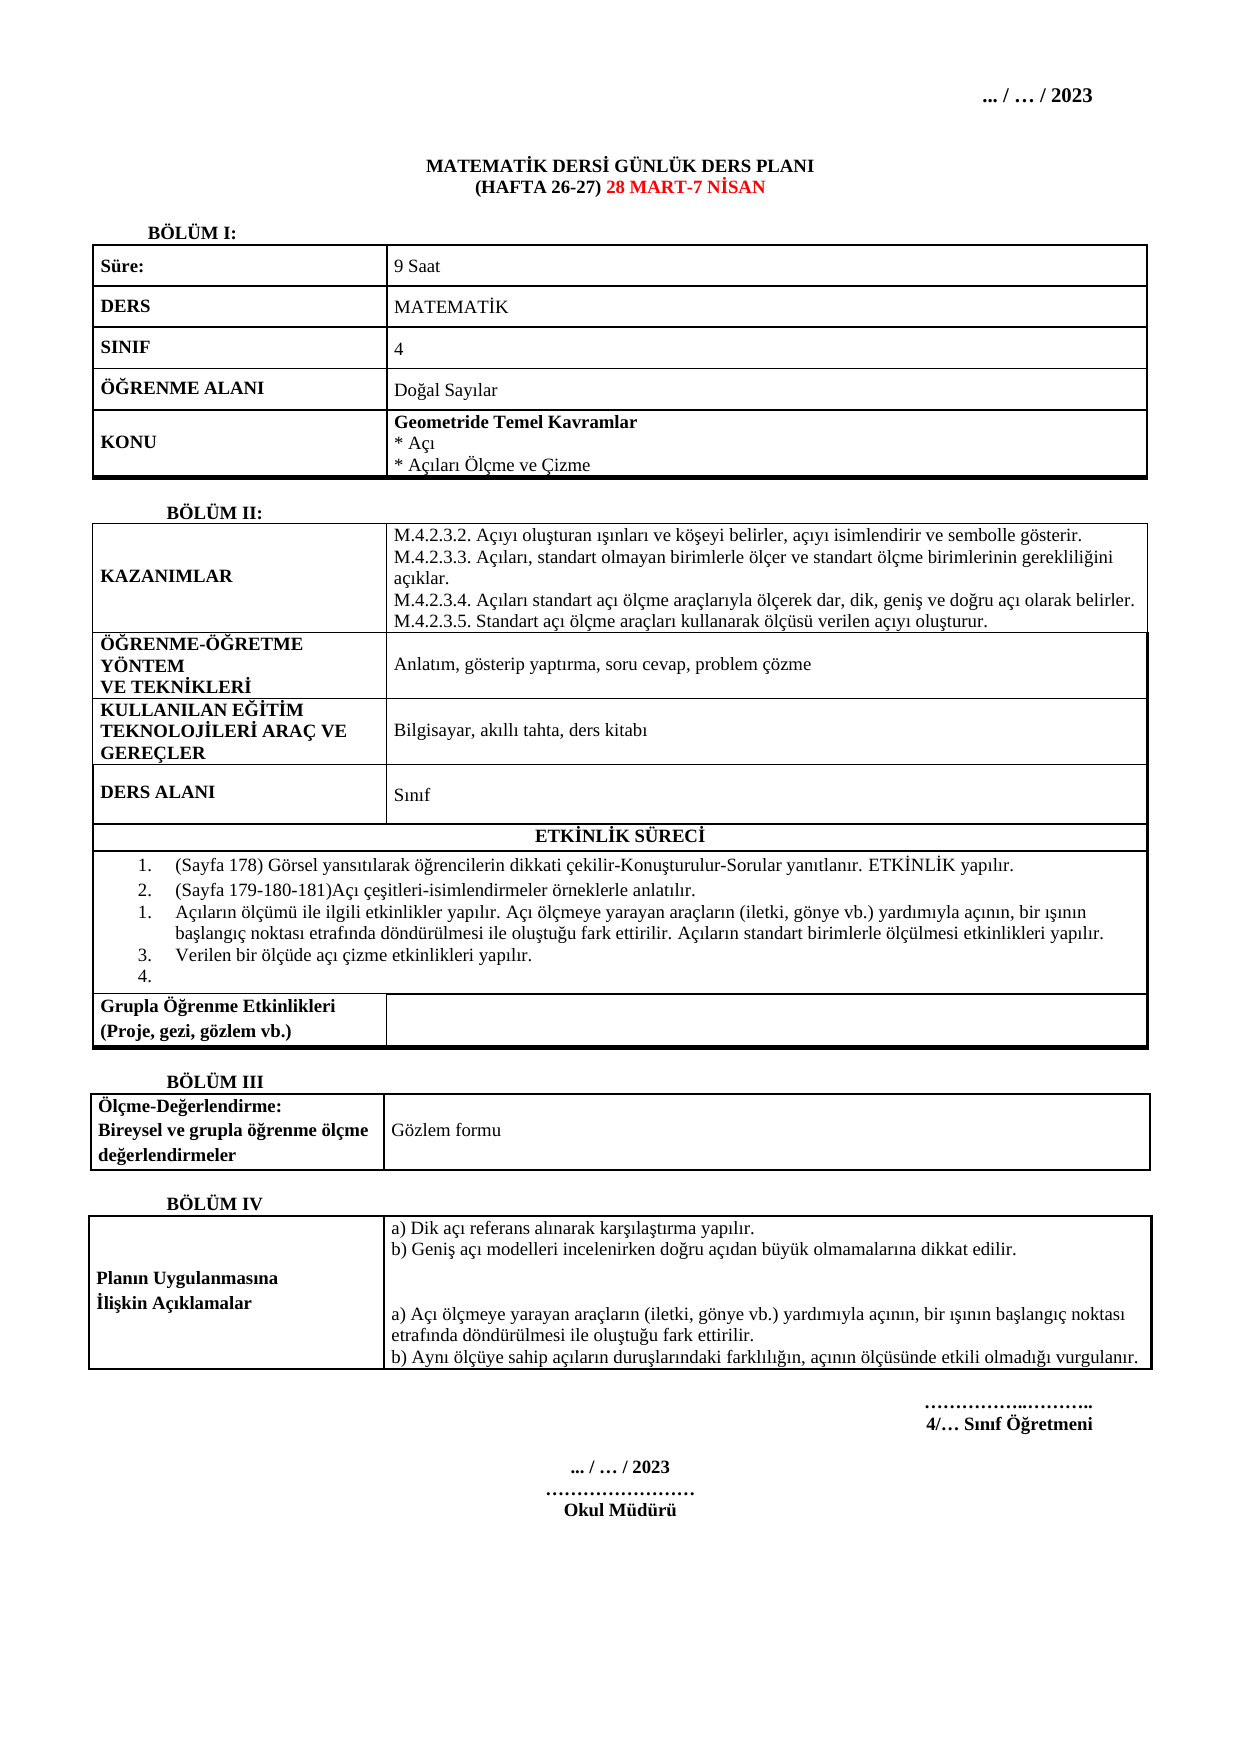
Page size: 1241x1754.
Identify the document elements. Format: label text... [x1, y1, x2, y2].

text ……………..……….. [148, 1391, 1092, 1413]
table_cell Sınıf [387, 765, 1146, 823]
table_header a) Dik açı referans alınarak karşılaştırma yapılır. b) Geniş açı modelleri incelenirken doğru açıdan büyük olmamalarına dikkat edilir. a) Açı ölçmeye yarayan araçların (iletki, gönye vb.) yardımıyla açının, bir ışının başlangıç noktası etrafında döndürülmesi ile oluştuğu fark ettirilir. b) Aynı ölçüye sahip açıların duruşlarındaki farklılığın, açının ölçüsünde etkili olmadığı vurgulanır. [385, 1217, 1150, 1367]
subtitle BÖLÜM III [148, 1071, 1092, 1092]
table_cell KONU [94, 411, 386, 475]
text Okul Müdürü [148, 1499, 1092, 1521]
table_cell DERS ALANI [94, 765, 386, 823]
table_cell MATEMATİK [388, 287, 1146, 326]
text BÖLÜM II: [148, 502, 1092, 523]
table_cell Anlatım, gösterip yaptırma, soru cevap, problem çözme [387, 633, 1146, 698]
table_header M.4.2.3.2. Açıyı oluşturan ışınları ve köşeyi belirler, açıyı isimlendirir ve sembolle gösterir. M.4.2.3.3. Açıları, standart olmayan birimlerle ölçer ve standart ölçme birimlerinin gerekliliğini açıklar. M.4.2.3.4. Açıları standart açı ölçme araçlarıyla ölçerek dar, dik, geniş ve doğru açı olarak belirler. M.4.2.3.5. Standart açı ölçme araçları kullanarak ölçüsü verilen açıyı oluşturur. [387, 524, 1147, 632]
text (HAFTA 26-27) 28 MART-7 NİSAN [148, 176, 1092, 198]
text ... / … / 2023 [148, 1456, 1092, 1477]
table_cell SINIF [94, 328, 386, 368]
table_cell ETKİNLİK SÜRECİ [94, 825, 1146, 849]
table_cell DERS [94, 287, 386, 326]
table_cell Doğal Sayılar [388, 369, 1146, 409]
text ... / … / 2023 [148, 83, 1092, 107]
table_cell Grupla Öğrenme Etkinlikleri (Proje, gezi, gözlem vb.) [94, 994, 386, 1045]
table_header Planın Uygulanmasına İlişkin Açıklamalar [90, 1217, 383, 1367]
table_header 9 Saat [388, 246, 1146, 285]
text MATEMATİK DERSİ GÜNLÜK DERS PLANI [148, 155, 1092, 176]
table_header Gözlem formu [385, 1095, 1149, 1169]
table_header Ölçme-Değerlendirme: Bireysel ve grupla öğrenme ölçme değerlendirmeler [92, 1095, 383, 1169]
table_cell Bilgisayar, akıllı tahta, ders kitabı [387, 699, 1146, 763]
text 4/… Sınıf Öğretmeni [148, 1413, 1092, 1434]
subtitle BÖLÜM IV [148, 1193, 1092, 1214]
table_cell KULLANILAN EĞİTİM TEKNOLOJİLERİ ARAÇ VE GEREÇLER [93, 699, 386, 763]
table_cell ÖĞRENME ALANI [94, 369, 386, 409]
table_cell 4 [388, 328, 1146, 368]
text BÖLÜM I: [148, 222, 1092, 244]
table_cell [387, 995, 1146, 1045]
text …………………… [148, 1477, 1092, 1499]
table_cell ÖĞRENME-ÖĞRETME YÖNTEM VE TEKNİKLERİ [93, 633, 386, 698]
table_header Süre: [94, 246, 386, 285]
table_cell Geometride Temel Kavramlar * Açı * Açıları Ölçme ve Çizme [388, 411, 1146, 475]
table_header KAZANIMLAR [93, 524, 386, 632]
table_cell (Sayfa 178) Görsel yansıtılarak öğrencilerin dikkati çekilir-Konuşturulur-Sorular yanıtlanır. ETKİNLİK yapılır. (Sayfa 179-180-181)Açı çeşitleri-isimlendirmeler örneklerle anlatılır. Açıların ölçümü ile ilgili etkinlikler yapılır. Açı ölçmeye yarayan araçların (iletki, gönye vb.) yardımıyla açının, bir ışının başlangıç noktası etrafında döndürülmesi ile oluştuğu fark ettirilir. Açıların standart birimlerle ölçülmesi etkinlikleri yapılır. Verilen bir ölçüde açı çizme etkinlikleri yapılır. [94, 852, 1146, 993]
